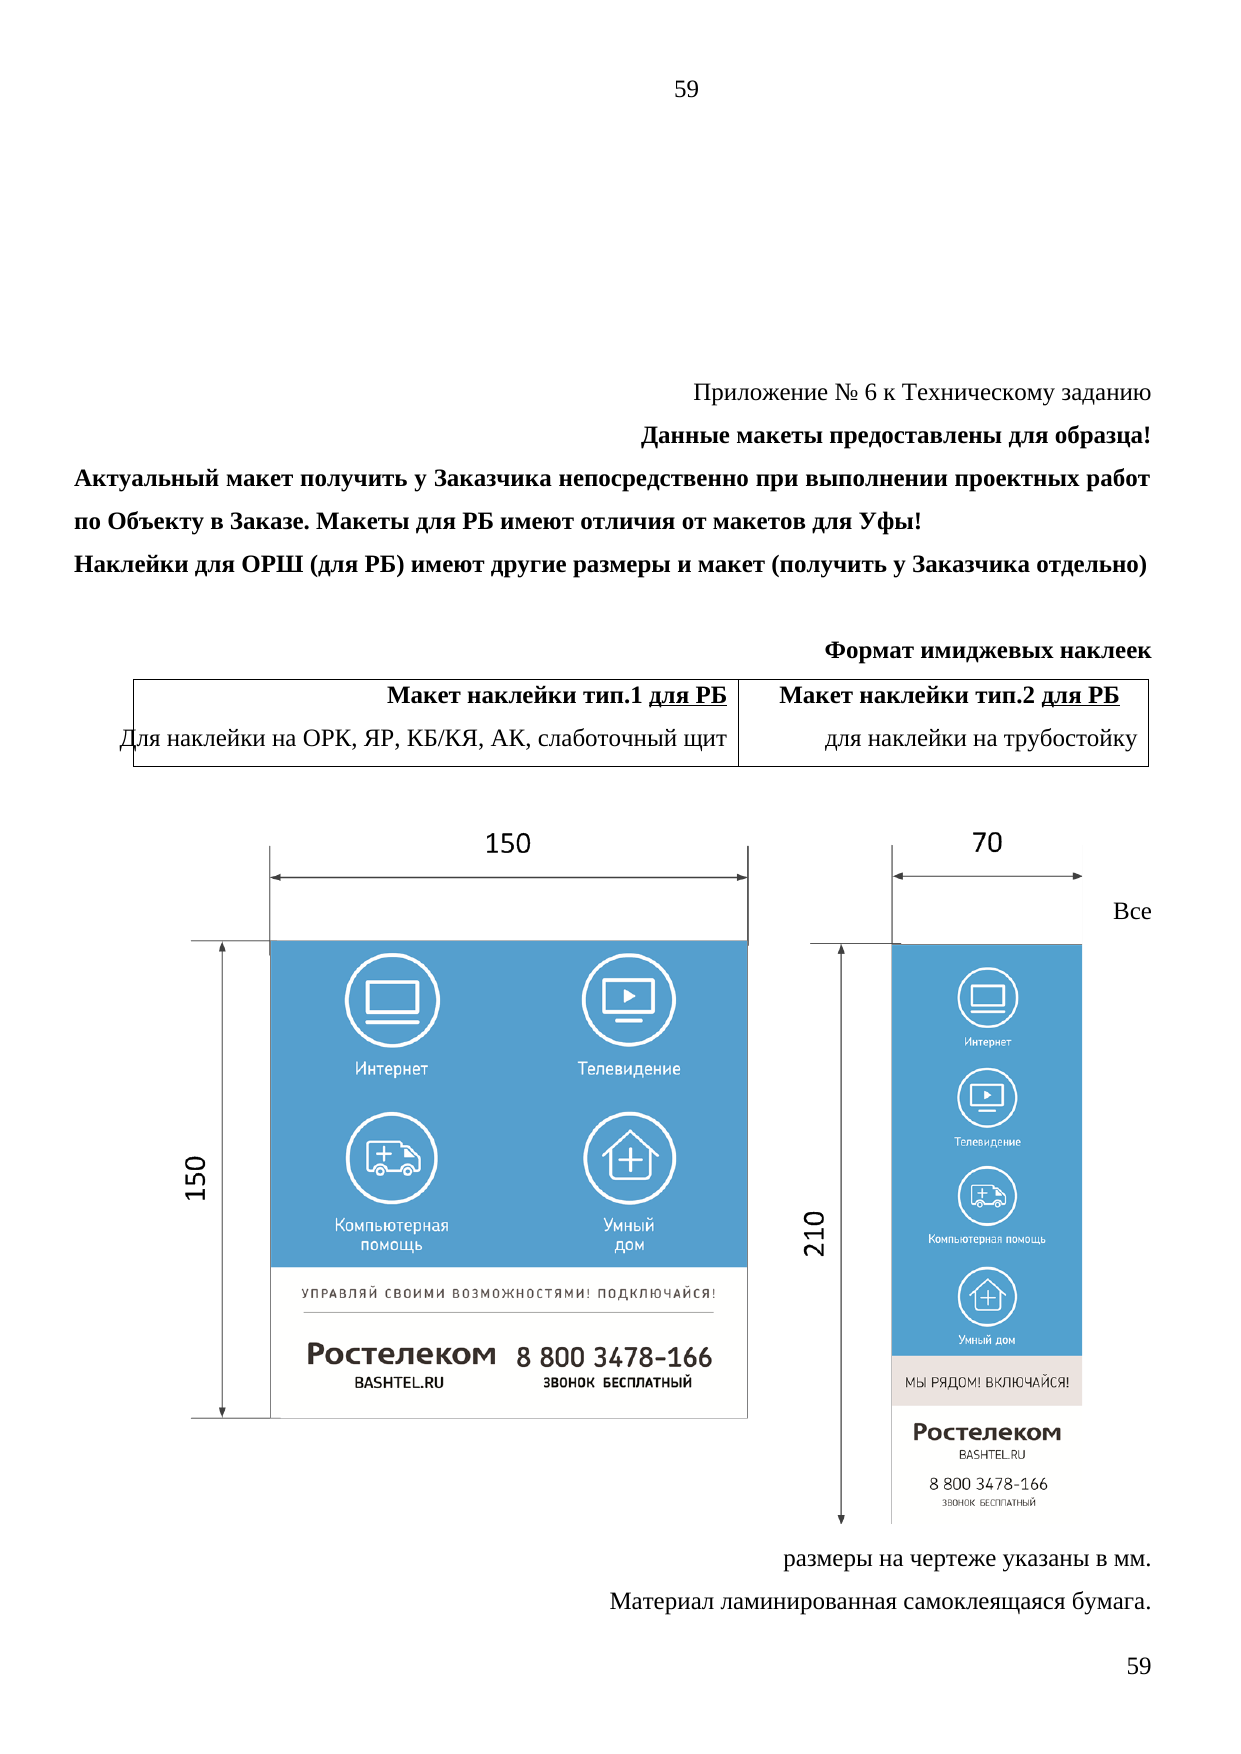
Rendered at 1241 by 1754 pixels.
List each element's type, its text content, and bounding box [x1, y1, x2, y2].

table_header Макет наклейки тип.1 для РБ Для наклейки на ОРК, ЯР, КБ/КЯ, АК, слаботочный щит [134, 680, 738, 766]
text Формат имиджевых наклеек [74, 636, 1152, 664]
picture [172, 819, 1082, 1523]
text Материал ламинированная самоклеящаяся бумага. [74, 1586, 1152, 1615]
text Наклейки для ОРШ (для РБ) имеют другие размеры и макет (получить у Заказчика отдельно) [74, 549, 1152, 578]
text Актуальный макет получить у Заказчика непосредственно при выполнении проектных работ по Объекту в Заказе. Макеты для РБ имеют отличия от макетов для Уфы! [74, 463, 1152, 535]
text Приложение № 6 к Техническому заданию [74, 377, 1152, 406]
text Данные макеты предоставлены для образца! [74, 420, 1152, 449]
table_header Макет наклейки тип.2 для РБ для наклейки на трубостойку [739, 680, 1148, 766]
